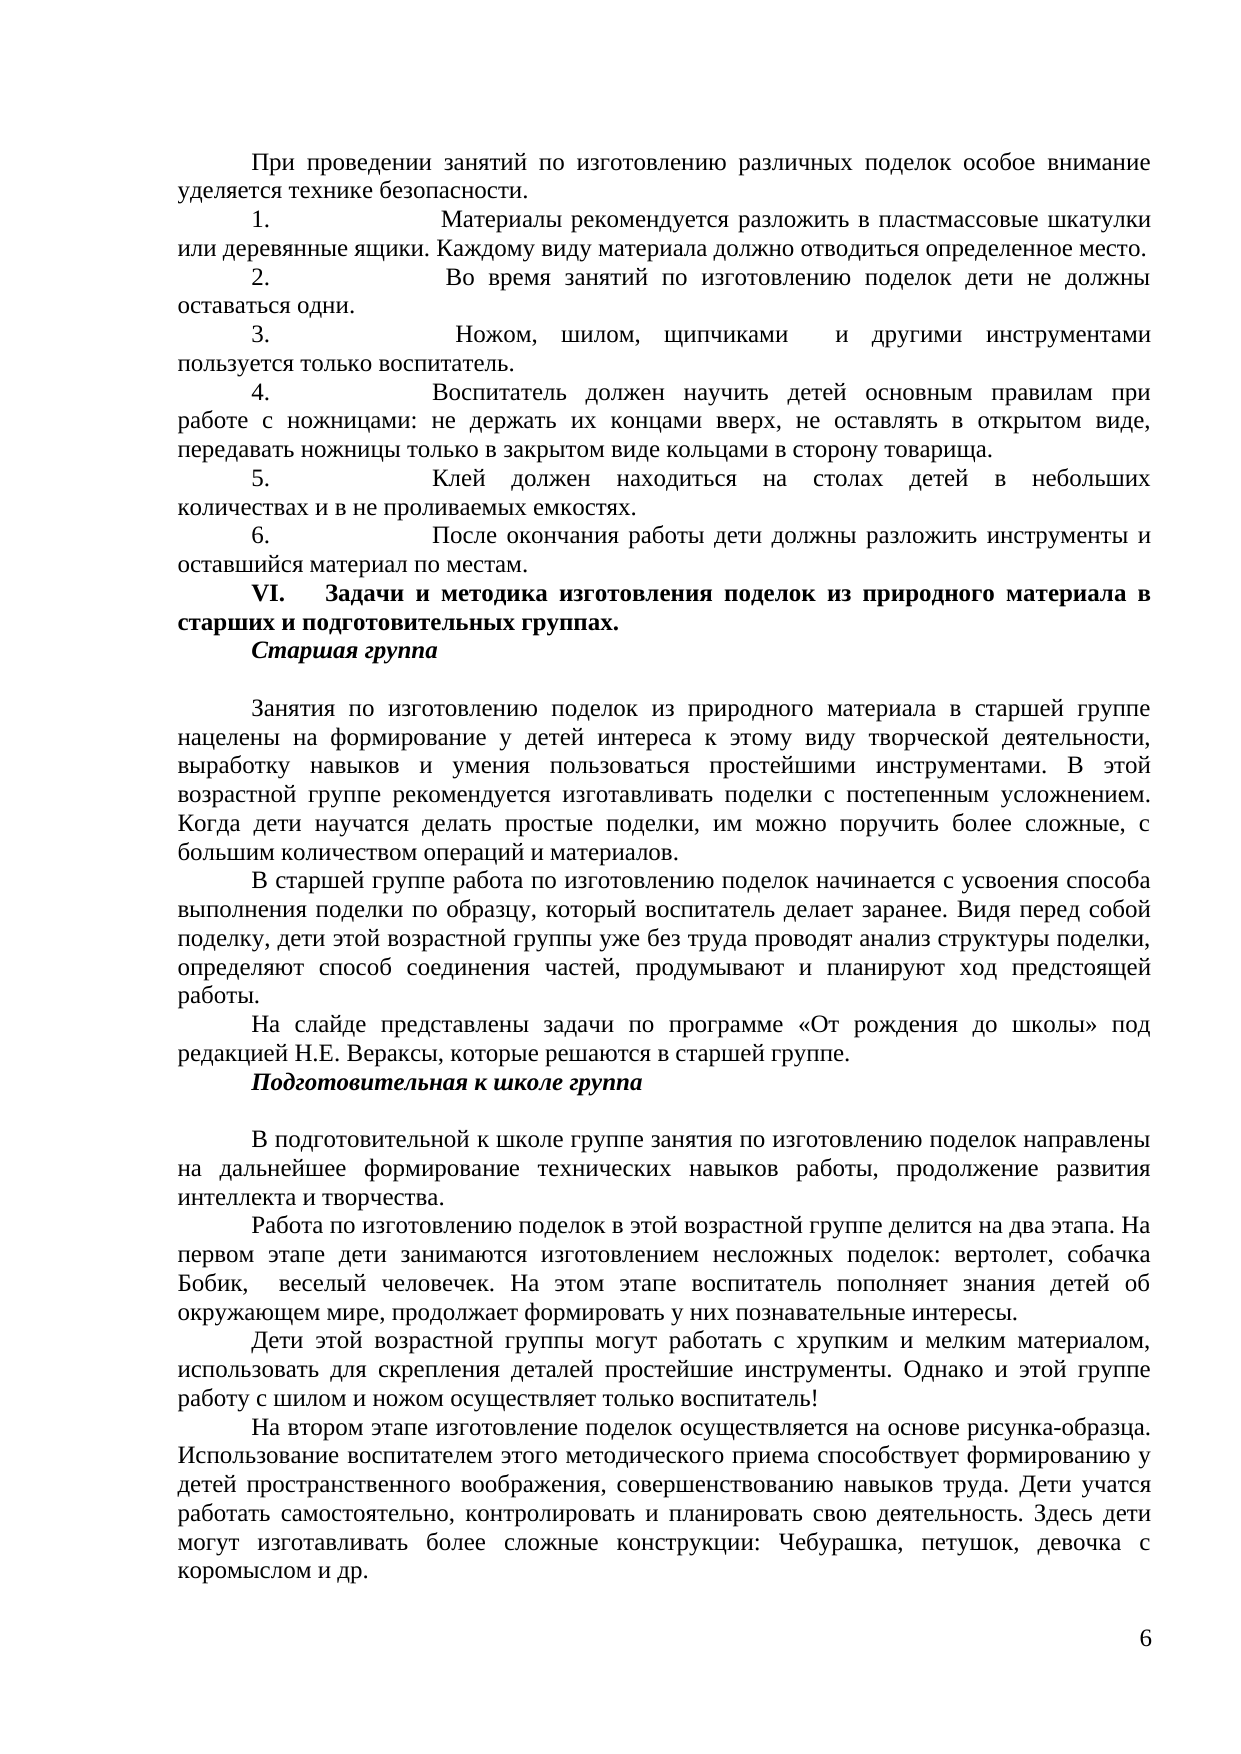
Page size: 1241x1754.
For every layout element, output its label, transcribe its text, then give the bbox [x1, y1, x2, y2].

title Во время занятий по изготовлению поделок дети не должны оставаться одни. [177, 262, 1152, 319]
text На втором этапе изготовление поделок осуществляется на основе рисунка-образца. Использование воспитателем этого методического приема способствует формированию у детей пространственного воображения, совершенствованию навыков труда. Дети учатся работать самостоятельно, контролировать и планировать свою деятельность. Здесь дети могут изготавливать более сложные конструкции: Чебурашка, петушок, девочка с коромыслом и др. [177, 1412, 1152, 1584]
title После окончания работы дети должны разложить инструменты и оставшийся материал по местам. [177, 521, 1152, 578]
text Занятия по изготовлению поделок из природного материала в старшей группе нацелены на формирование у детей интереса к этому виду творческой деятельности, выработку навыков и умения пользоваться простейшими инструментами. В этой возрастной группе рекомендуется изготавливать поделки с постепенным усложнением. Когда дети научатся делать простые поделки, им можно поручить более сложные, с большим количеством операций и материалов. [177, 693, 1152, 866]
subtitle Старшая группа [177, 636, 1152, 664]
text Работа по изготовлению поделок в этой возрастной группе делится на два этапа. На первом этапе дети занимаются изготовлением несложных поделок: вертолет, собачка Бобик, веселый человечек. На этом этапе воспитатель пополняет знания детей об окружающем мире, продолжает формировать у них познавательные интересы. [177, 1211, 1152, 1326]
title Клей должен находиться на столах детей в небольших количествах и в не проливаемых емкостях. [177, 463, 1152, 521]
title Воспитатель должен научить детей основным правилам при работе с ножницами: не держать их концами вверх, не оставлять в открытом виде, передавать ножницы только в закрытом виде кольцами в сторону товарища. [177, 377, 1152, 463]
text В старшей группе работа по изготовлению поделок начинается с усвоения способа выполнения поделки по образцу, который воспитатель делает заранее. Видя перед собой поделку, дети этой возрастной группы уже без труда проводят анализ структуры поделки, определяют способ соединения частей, продумывают и планируют ход предстоящей работы. [177, 866, 1152, 1009]
subtitle Подготовительная к школе группа [177, 1067, 1152, 1096]
text На слайде представлены задачи по программе «От рождения до школы» под редакцией Н.Е. Вераксы, которые решаются в старшей группе. [177, 1009, 1152, 1067]
text Дети этой возрастной группы могут работать с хрупким и мелким материалом, использовать для скрепления деталей простейшие инструменты. Однако и этой группе работу с шилом и ножом осуществляет только воспитатель! [177, 1326, 1152, 1412]
text В подготовительной к школе группе занятия по изготовлению поделок направлены на дальнейшее формирование технических навыков работы, продолжение развития интеллекта и творчества. [177, 1124, 1152, 1211]
title Материалы рекомендуется разложить в пластмассовые шкатулки или деревянные ящики. Каждому виду материала должно отводиться определенное место. [177, 204, 1152, 262]
title При проведении занятий по изготовлению различных поделок особое внимание уделяется технике безопасности. [177, 147, 1152, 204]
title Ножом, шилом, щипчиками и другими инструментами пользуется только воспитатель. [177, 319, 1152, 377]
title Задачи и методика изготовления поделок из природного материала в старших и подготовительных группах. [177, 578, 1152, 636]
